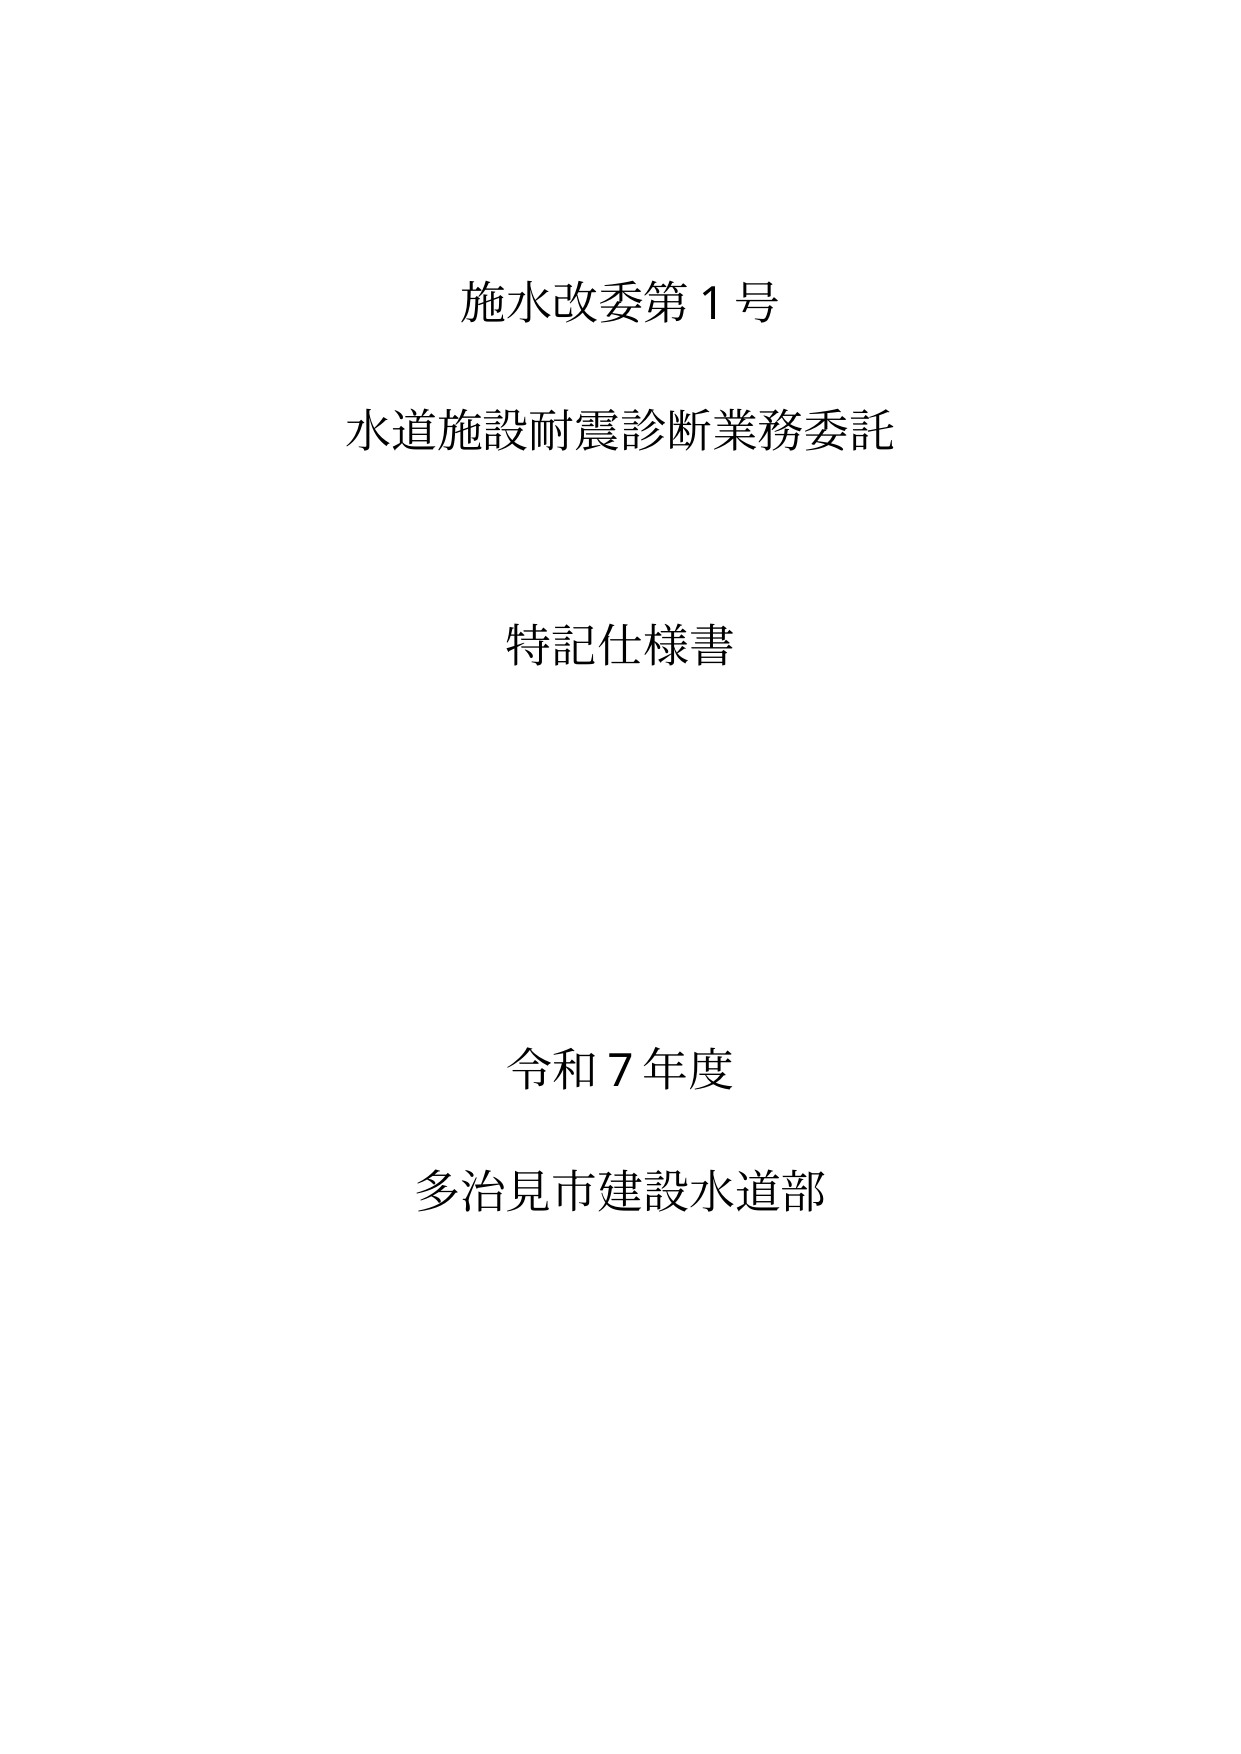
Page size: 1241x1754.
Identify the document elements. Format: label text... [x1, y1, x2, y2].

text 施水改委第1号 [148, 266, 1092, 333]
text 水道施設耐震診断業務委託 [148, 395, 1092, 461]
text 特記仕様書 [148, 610, 1092, 676]
text 令和7年度 [148, 1033, 1092, 1099]
text 多治見市建設水道部 [148, 1156, 1092, 1222]
